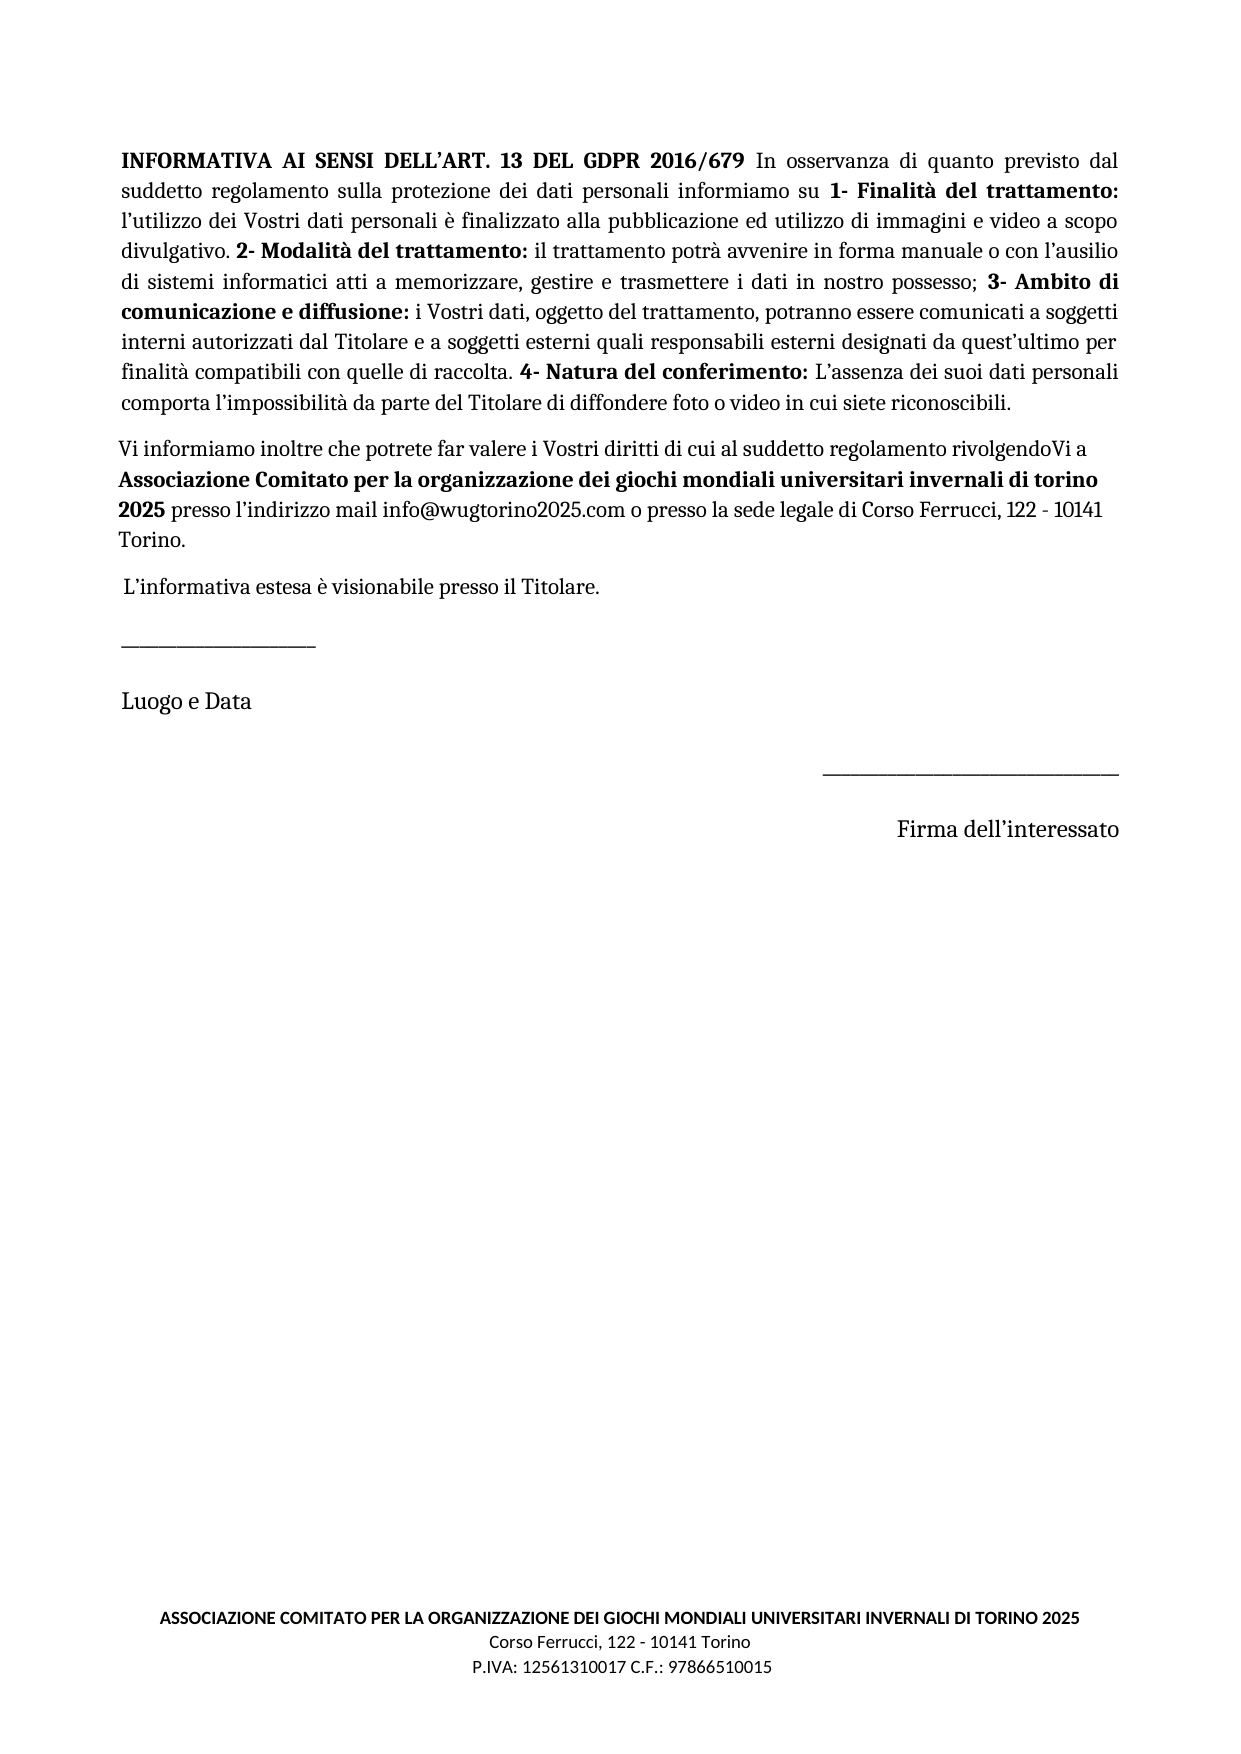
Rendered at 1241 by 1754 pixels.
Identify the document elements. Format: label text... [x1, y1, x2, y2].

text INFORMATIVA AI SENSI DELL’ART. 13 DEL GDPR 2016/679 In osservanza di quanto previsto dal suddetto regolamento sulla protezione dei dati personali informiamo su 1- Finalità del trattamento: l’utilizzo dei Vostri dati personali è finalizzato alla pubblicazione ed utilizzo di immagini e video a scopo divulgativo. 2- Modalità del trattamento: il trattamento potrà avvenire in forma manuale o con l’ausilio di sistemi informatici atti a memorizzare, gestire e trasmettere i dati in nostro possesso; 3- Ambito di comunicazione e diffusione: i Vostri dati, oggetto del trattamento, potranno essere comunicati a soggetti interni autorizzati dal Titolare e a soggetti esterni quali responsabili esterni designati da quest’ultimo per finalità compatibili con quelle di raccolta. 4- Natura del conferimento: L’assenza dei suoi dati personali comporta l’impossibilità da parte del Titolare di diffondere foto o video in cui siete riconoscibili. [121, 148, 1119, 416]
text Vi informiamo inoltre che potrete far valere i Vostri diritti di cui al suddetto regolamento rivolgendoVi a Associazione Comitato per la organizzazione dei giochi mondiali universitari invernali di torino 2025 presso l’indirizzo mail info@wugtorino2025.com o presso la sede legale di Corso Ferrucci, 122 - 10141 Torino. [118, 436, 1122, 553]
text L’informativa estesa è visionabile presso il Titolare. [118, 574, 1122, 600]
text ________________________________ [121, 751, 1119, 779]
text _____________________ [121, 623, 1119, 652]
text Firma dell’interessato [121, 815, 1119, 843]
text Luogo e Data [121, 687, 1119, 716]
